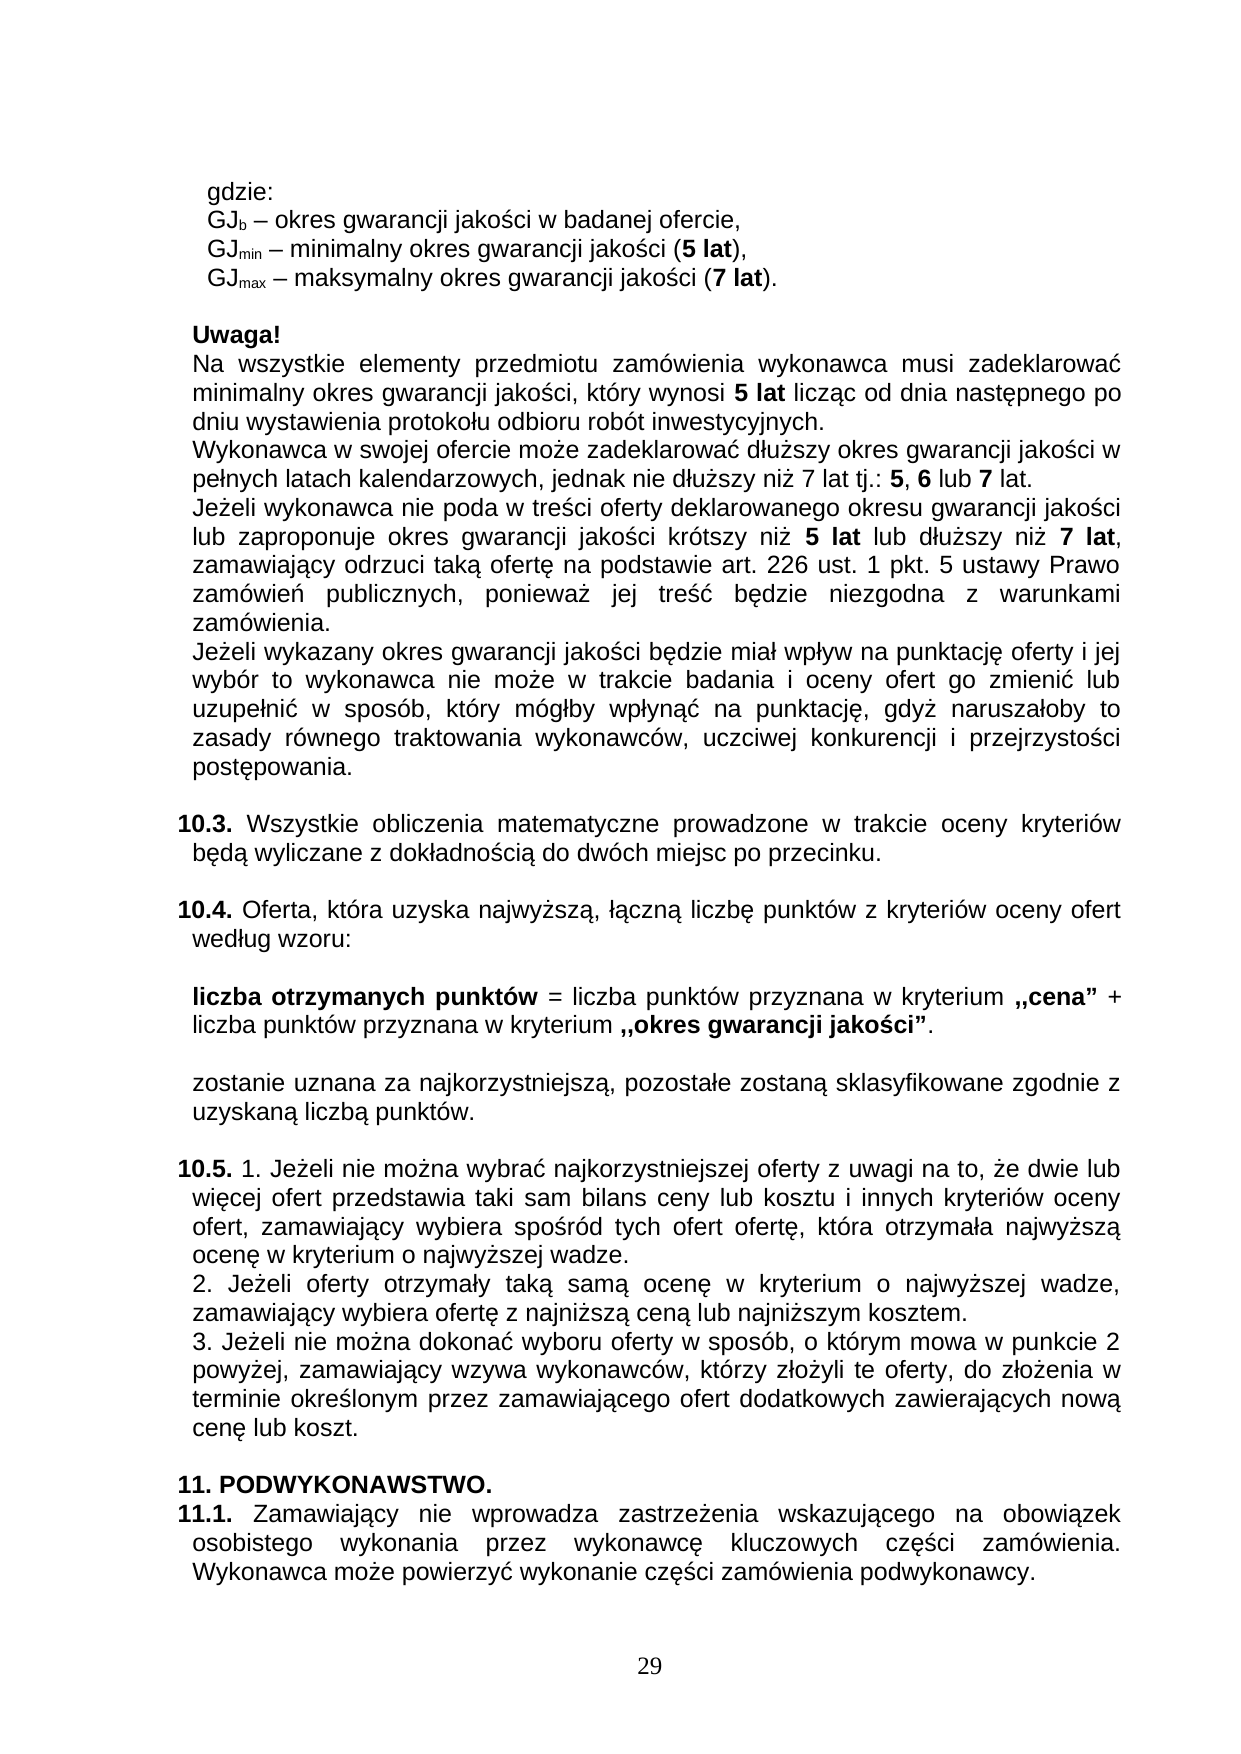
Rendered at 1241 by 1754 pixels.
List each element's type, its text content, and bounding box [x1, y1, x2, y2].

text Uwaga! [192, 320, 1122, 349]
text Jeżeli wykonawca nie poda w treści oferty deklarowanego okresu gwarancji jakości lub zaproponuje okres gwarancji jakości krótszy niż 5 lat lub dłuższy niż 7 lat, zamawiający odrzuci taką ofertę na podstawie art. 226 ust. 1 pkt. 5 ustawy Prawo zamówień publicznych, ponieważ jej treść będzie niezgodna z warunkami zamówienia. [192, 493, 1122, 636]
text Jeżeli wykazany okres gwarancji jakości będzie miał wpływ na punktację oferty i jej wybór to wykonawca nie może w trakcie badania i oceny ofert go zmienić lub uzupełnić w sposób, który mógłby wpłynąć na punktację, gdyż naruszałoby to zasady równego traktowania wykonawców, uczciwej konkurencji i przejrzystości postępowania. [192, 636, 1122, 780]
text GJb – okres gwarancji jakości w badanej ofercie, [207, 205, 1122, 234]
text gdzie: [207, 176, 1122, 205]
text 10.3. Wszystkie obliczenia matematyczne prowadzone w trakcie oceny kryteriów będą wyliczane z dokładnością do dwóch miejsc po przecinku. [177, 809, 1122, 866]
text 3. Jeżeli nie można dokonać wyboru oferty w sposób, o którym mowa w punkcie 2 powyżej, zamawiający wzywa wykonawców, którzy złożyli te oferty, do złożenia w terminie określonym przez zamawiającego ofert dodatkowych zawierających nową cenę lub koszt. [192, 1326, 1122, 1441]
text Na wszystkie elementy przedmiotu zamówienia wykonawca musi zadeklarować minimalny okres gwarancji jakości, który wynosi 5 lat licząc od dnia następnego po dniu wystawienia protokołu odbioru robót inwestycyjnych. [192, 349, 1122, 435]
text zostanie uznana za najkorzystniejszą, pozostałe zostaną sklasyfikowane zgodnie z uzyskaną liczbą punktów. [192, 1068, 1122, 1125]
text Wykonawca w swojej ofercie może zadeklarować dłuższy okres gwarancji jakości w pełnych latach kalendarzowych, jednak nie dłuższy niż 7 lat tj.: 5, 6 lub 7 lat. [192, 435, 1122, 493]
text 11.1. Zamawiający nie wprowadza zastrzeżenia wskazującego na obowiązek osobistego wykonania przez wykonawcę kluczowych części zamówienia. Wykonawca może powierzyć wykonanie części zamówienia podwykonawcy. [177, 1499, 1122, 1585]
text 11. PODWYKONAWSTWO. [177, 1470, 1122, 1499]
text liczba otrzymanych punktów = liczba punktów przyznana w kryterium ,,cena” + liczba punktów przyznana w kryterium ,,okres gwarancji jakości”. [192, 981, 1122, 1039]
text GJmax – maksymalny okres gwarancji jakości (7 lat). [207, 263, 1122, 291]
text 2. Jeżeli oferty otrzymały taką samą ocenę w kryterium o najwyższej wadze, zamawiający wybiera ofertę z najniższą ceną lub najniższym kosztem. [192, 1269, 1122, 1326]
text 10.4. Oferta, która uzyska najwyższą, łączną liczbę punktów z kryteriów oceny ofert według wzoru: [177, 895, 1122, 953]
text GJmin – minimalny okres gwarancji jakości (5 lat), [207, 234, 1122, 263]
text 10.5. 1. Jeżeli nie można wybrać najkorzystniejszej oferty z uwagi na to, że dwie lub więcej ofert przedstawia taki sam bilans ceny lub kosztu i innych kryteriów oceny ofert, zamawiający wybiera spośród tych ofert ofertę, która otrzymała najwyższą ocenę w kryterium o najwyższej wadze. [177, 1154, 1122, 1269]
